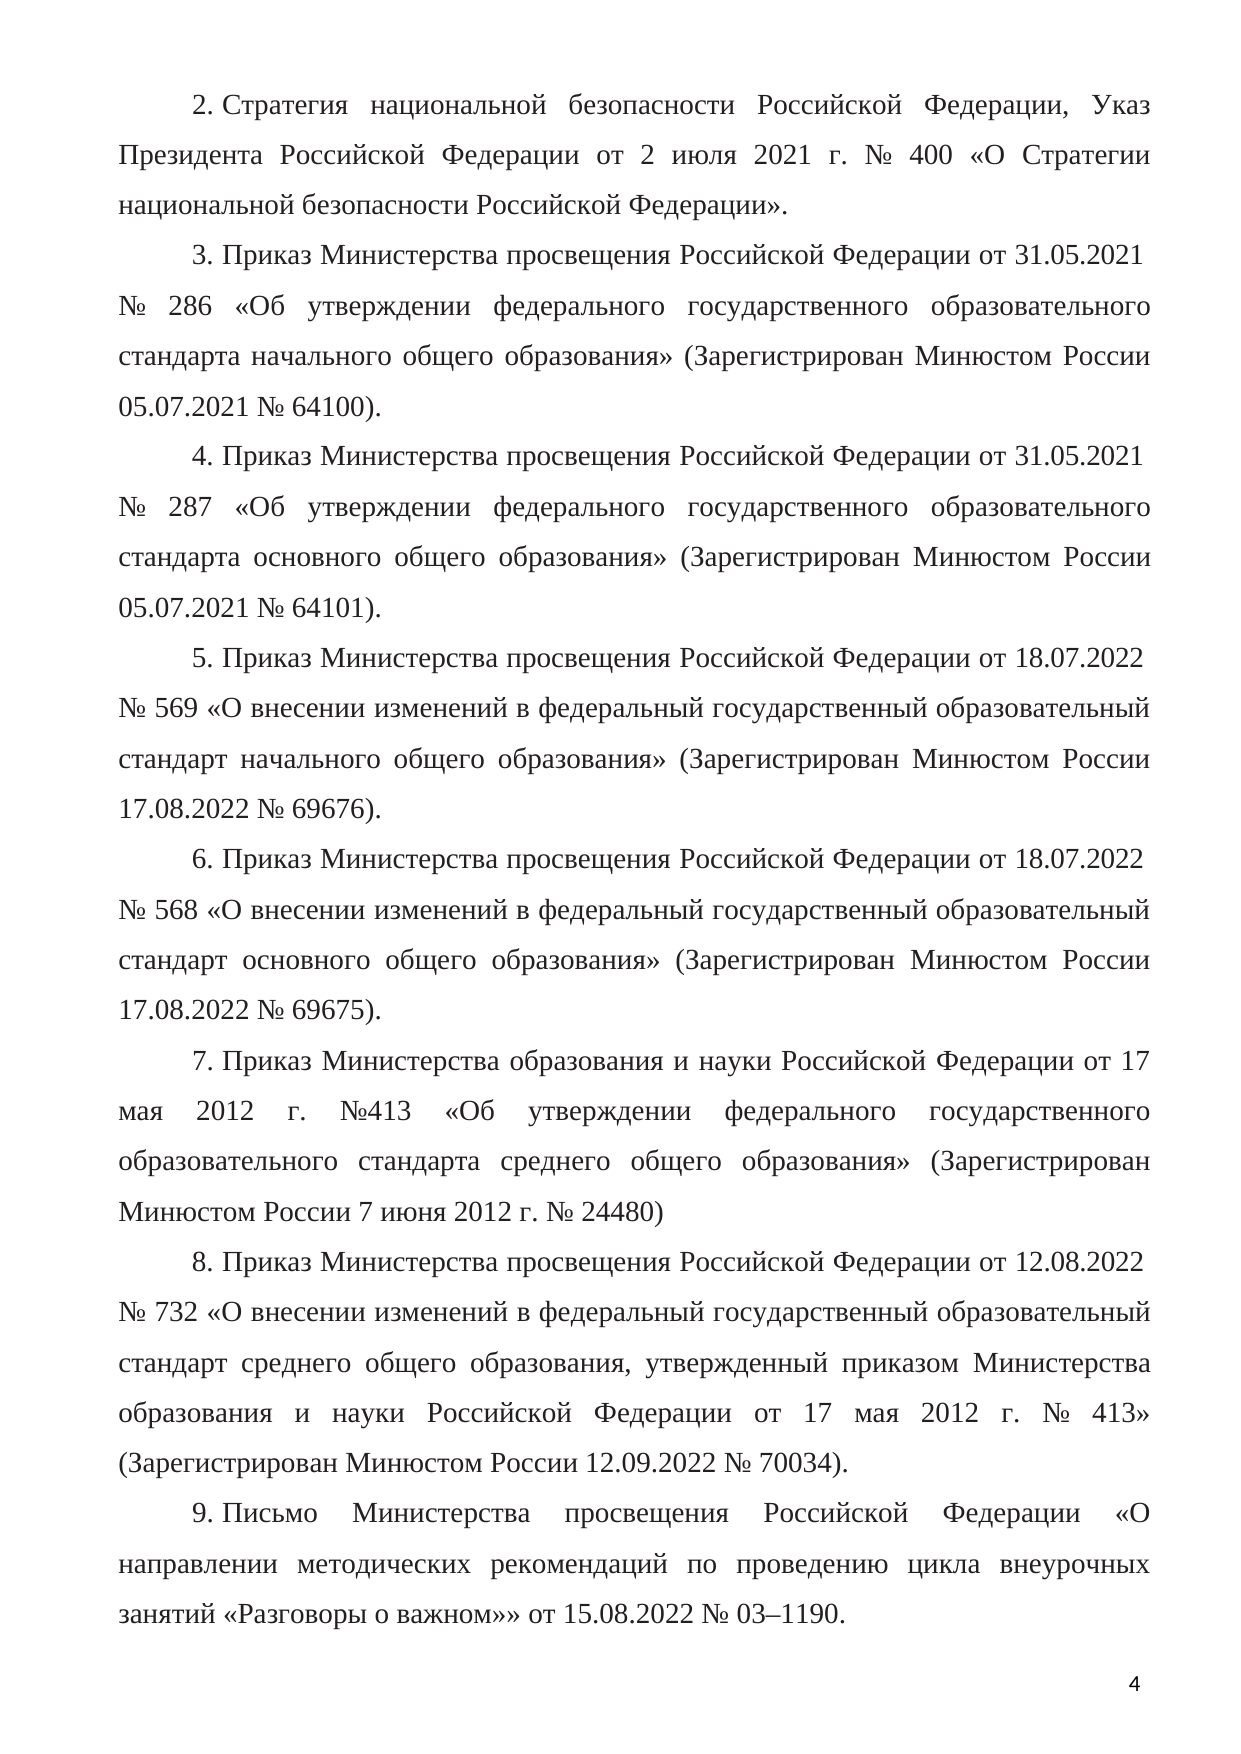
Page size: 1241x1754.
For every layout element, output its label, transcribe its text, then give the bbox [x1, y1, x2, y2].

list Приказ Министерства просвещения Российской Федерации от 18.07.2022 [192, 640, 1165, 674]
text № 732 «О внесении изменений в федеральный государственный образовательный стандарт среднего общего образования, утвержденный приказом Министерства образования и науки Российской Федерации от 17 мая 2012 г. № 413» (Зарегистрирован Минюстом России 12.09.2022 № 70034). [118, 1294, 1152, 1479]
list Приказ Министерства просвещения Российской Федерации от 31.05.2021 [192, 439, 1165, 472]
text № 287 «Об утверждении федерального государственного образовательного стандарта основного общего образования» (Зарегистрирован Минюстом России 05.07.2021 № 64101). [118, 489, 1152, 623]
list Приказ Министерства образования и науки Российской Федерации от 17 мая 2012 г. №413 «Об утверждении федерального государственного образовательного стандарта среднего общего образования» (Зарегистрирован Минюстом России 7 июня 2012 г. № 24480) [118, 1043, 1151, 1227]
list Письмо Министерства просвещения Российской Федерации «О направлении методических рекомендаций по проведению цикла внеурочных занятий «Разговоры о важном»» от 15.08.2022 № 03–1190. [118, 1496, 1151, 1630]
text № 568 «О внесении изменений в федеральный государственный образовательный стандарт основного общего образования» (Зарегистрирован Минюстом России 17.08.2022 № 69675). [118, 892, 1151, 1026]
list Приказ Министерства просвещения Российской Федерации от 31.05.2021 [192, 238, 1165, 271]
list Приказ Министерства просвещения Российской Федерации от 18.07.2022 [192, 841, 1165, 875]
text № 569 «О внесении изменений в федеральный государственный образовательный стандарт начального общего образования» (Зарегистрирован Минюстом России 17.08.2022 № 69676). [118, 690, 1151, 824]
list Стратегия национальной безопасности Российской Федерации, Указ Президента Российской Федерации от 2 июля 2021 г. № 400 «О Стратегии национальной безопасности Российской Федерации». [118, 87, 1151, 221]
list Приказ Министерства просвещения Российской Федерации от 12.08.2022 [192, 1244, 1165, 1278]
text № 286 «Об утверждении федерального государственного образовательного стандарта начального общего образования» (Зарегистрирован Минюстом России 05.07.2021 № 64100). [118, 288, 1152, 422]
